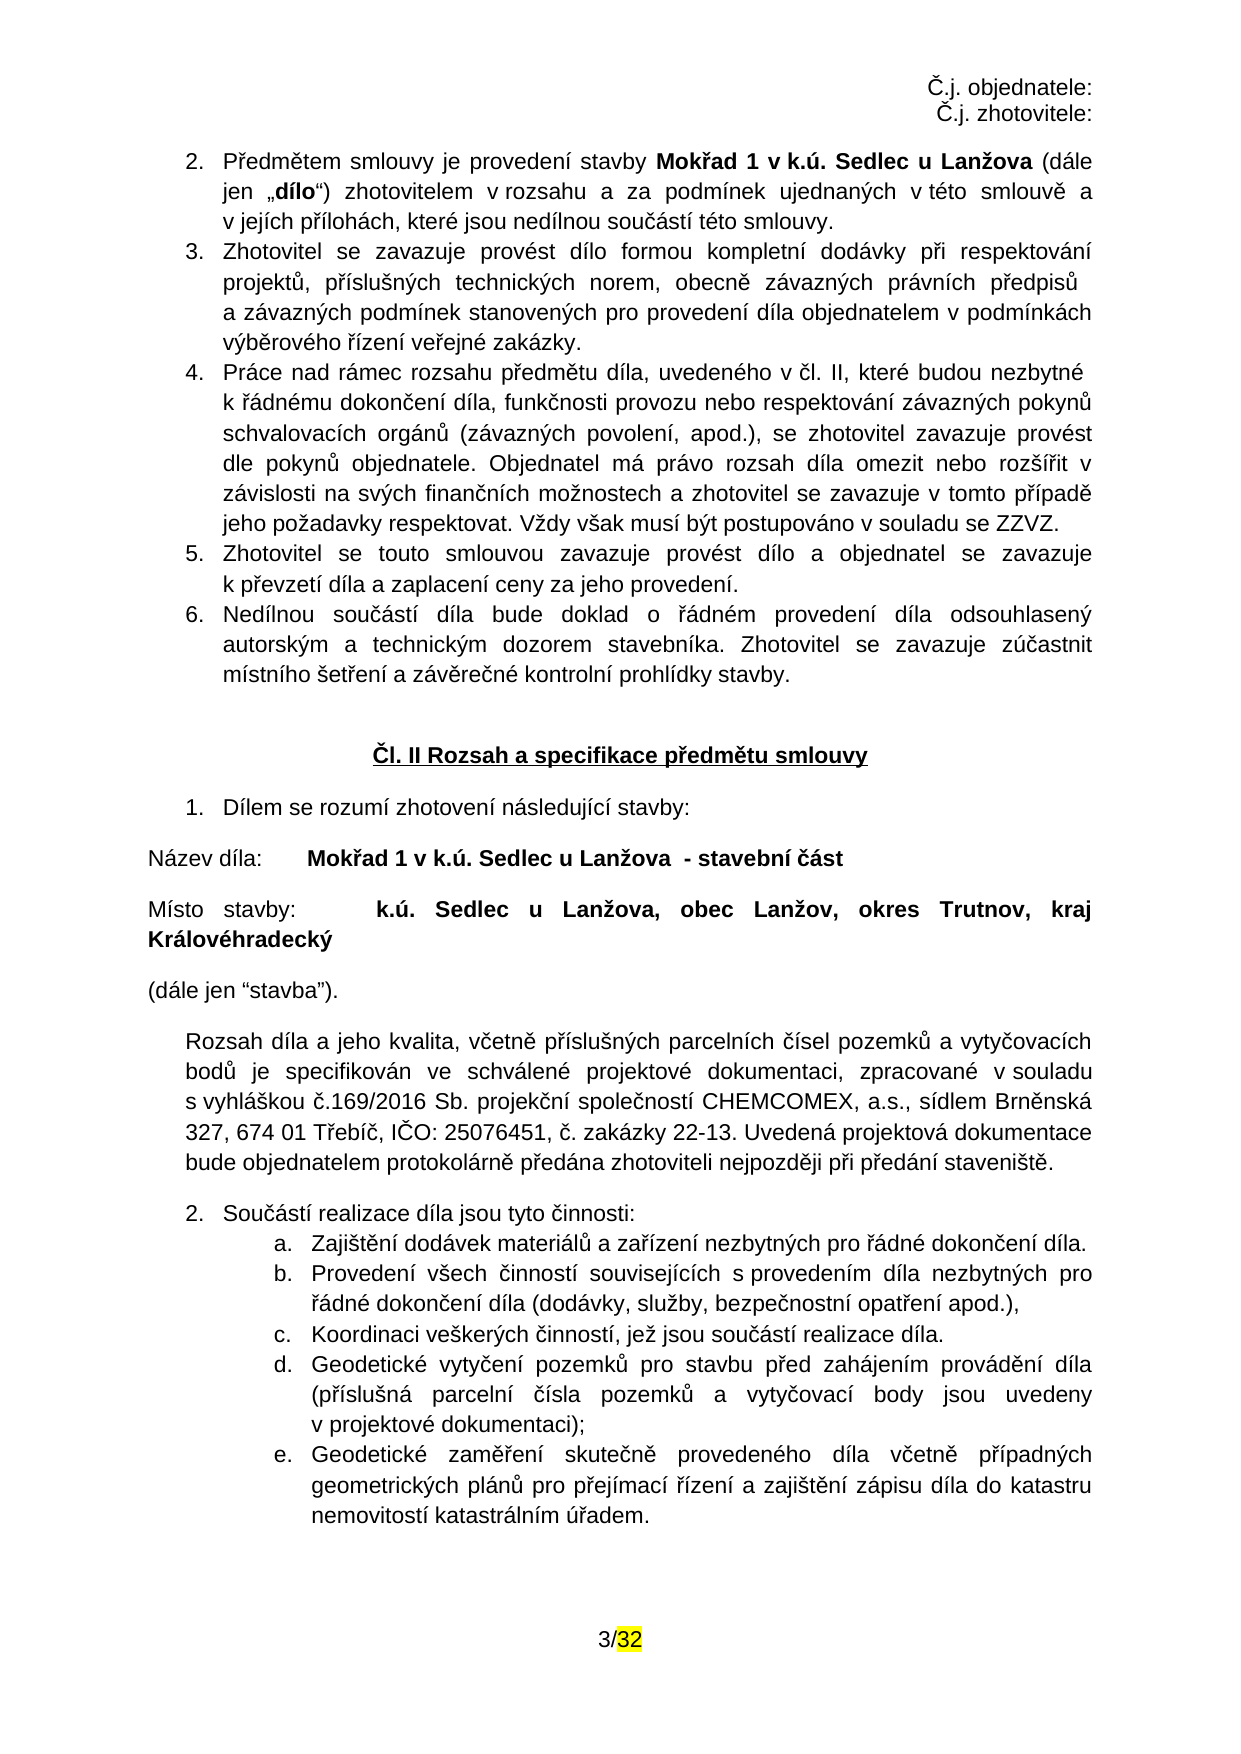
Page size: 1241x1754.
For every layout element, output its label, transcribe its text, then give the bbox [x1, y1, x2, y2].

text Název díla: Mokřad 1 v k.ú. Sedlec u Lanžova - stavební část [148, 844, 1093, 871]
text Čl. II Rozsah a specifikace předmětu smlouvy [148, 742, 1093, 769]
list Práce nad rámec rozsahu předmětu díla, uvedeného v čl. II, které budou nezbytné k řádnému dokončení díla, funkčnosti provozu nebo respektování závazných pokynů schvalovacích orgánů (závazných povolení, apod.), se zhotovitel zavazuje provést dle pokynů objednatele. Objednatel má právo rozsah díla omezit nebo rozšířit v závislosti na svých finančních možnostech a zhotovitel se zavazuje v tomto případě jeho požadavky respektovat. Vždy však musí být postupováno v souladu se ZZVZ. [185, 359, 1093, 536]
list Zajištění dodávek materiálů a zařízení nezbytných pro řádné dokončení díla. [274, 1230, 1093, 1256]
list Předmětem smlouvy je provedení stavby Mokřad 1 v k.ú. Sedlec u Lanžova (dále jen „dílo“) zhotovitelem v rozsahu a za podmínek ujednaných v této smlouvě a v jejích přílohách, které jsou nedílnou součástí této smlouvy. [185, 148, 1093, 234]
list Provedení všech činností souvisejících s provedením díla nezbytných pro řádné dokončení díla (dodávky, služby, bezpečnostní opatření apod.), [274, 1260, 1093, 1317]
list Koordinaci veškerých činností, jež jsou součástí realizace díla. [274, 1321, 1093, 1347]
list Nedílnou součástí díla bude doklad o řádném provedení díla odsouhlasený autorským a technickým dozorem stavebníka. Zhotovitel se zavazuje zúčastnit místního šetření a závěrečné kontrolní prohlídky stavby. [185, 601, 1093, 687]
text Místo stavby: k.ú. Sedlec u Lanžova, obec Lanžov, okres Trutnov, kraj Královéhradecký [148, 896, 1093, 952]
list Zhotovitel se touto smlouvou zavazuje provést dílo a objednatel se zavazuje k převzetí díla a zaplacení ceny za jeho provedení. [185, 540, 1093, 597]
list Geodetické vytyčení pozemků pro stavbu před zahájením provádění díla (příslušná parcelní čísla pozemků a vytyčovací body jsou uvedeny v projektové dokumentaci); [274, 1351, 1093, 1437]
text (dále jen “stavba”). [148, 977, 1093, 1003]
list Geodetické zaměření skutečně provedeného díla včetně případných geometrických plánů pro přejímací řízení a zajištění zápisu díla do katastru nemovitostí katastrálním úřadem. [274, 1441, 1093, 1528]
list Dílem se rozumí zhotovení následující stavby: [185, 793, 1093, 820]
list Zhotovitel se zavazuje provést dílo formou kompletní dodávky při respektování projektů, příslušných technických norem, obecně závazných právních předpisů a závazných podmínek stanovených pro provedení díla objednatelem v podmínkách výběrového řízení veřejné zakázky. [185, 238, 1093, 355]
list Součástí realizace díla jsou tyto činnosti: [185, 1200, 1093, 1226]
text Rozsah díla a jeho kvalita, včetně příslušných parcelních čísel pozemků a vytyčovacích bodů je specifikován ve schválené projektové dokumentaci, zpracované v souladu s vyhláškou č.169/2016 Sb. projekční společností CHEMCOMEX, a.s., sídlem Brněnská 327, 674 01 Třebíč, IČO: 25076451, č. zakázky 22-13. Uvedená projektová dokumentace bude objednatelem protokolárně předána zhotoviteli nejpozději při předání staveniště. [185, 1028, 1093, 1175]
